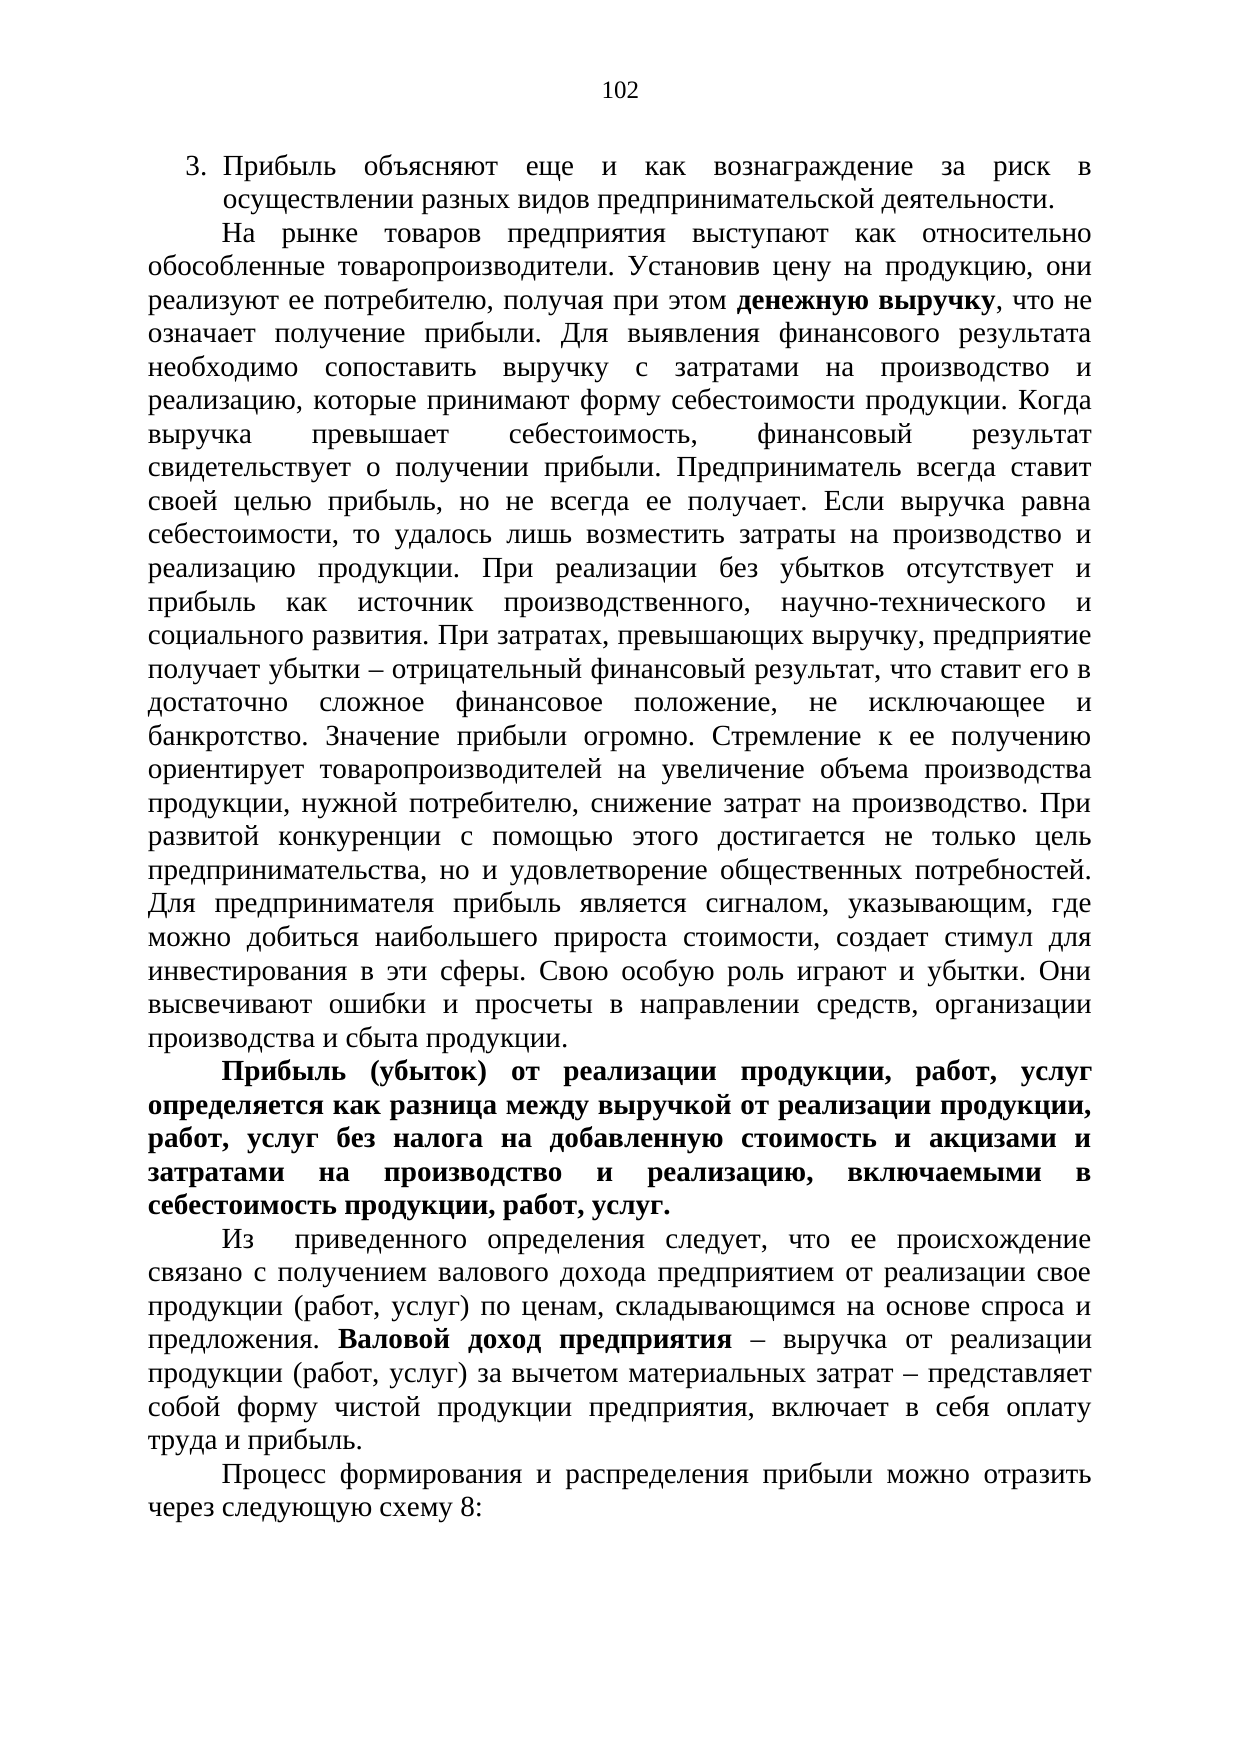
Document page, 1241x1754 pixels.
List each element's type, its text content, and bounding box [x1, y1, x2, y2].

text Из приведенного определения следует, что ее происхождение связано с получением валового дохода предприятием от реализации свое продукции (работ, услуг) по ценам, складывающимся на основе спроса и предложения. Валовой доход предприятия – выручка от реализации продукции (работ, услуг) за вычетом материальных затрат – представляет собой форму чистой продукции предприятия, включает в себя оплату труда и прибыль. [148, 1221, 1092, 1456]
text На рынке товаров предприятия выступают как относительно обособленные товаропроизводители. Установив цену на продукцию, они реализуют ее потребителю, получая при этом денежную выручку, что не означает получение прибыли. Для выявления финансового результата необходимо сопоставить выручку с затратами на производство и реализацию, которые принимают форму себестоимости продукции. Когда выручка превышает себестоимость, финансовый результат свидетельствует о получении прибыли. Предприниматель всегда ставит своей целью прибыль, но не всегда ее получает. Если выручка равна себестоимости, то удалось лишь возместить затраты на производство и реализацию продукции. При реализации без убытков отсутствует и прибыль как источник производственного, научно-технического и социального развития. При затратах, превышающих выручку, предприятие получает убытки – отрицательный финансовый результат, что ставит его в достаточно сложное финансовое положение, не исключающее и банкротство. Значение прибыли огромно. Стремление к ее получению ориентирует товаропроизводителей на увеличение объема производства продукции, нужной потребителю, снижение затрат на производство. При развитой конкуренции с помощью этого достигается не только цель предпринимательства, но и удовлетворение общественных потребностей. Для предпринимателя прибыль является сигналом, указывающим, где можно добиться наибольшего прироста стоимости, создает стимул для инвестирования в эти сферы. Свою особую роль играют и убытки. Они высвечивают ошибки и просчеты в направлении средств, организации производства и сбыта продукции. [148, 215, 1092, 1053]
text Процесс формирования и распределения прибыли можно отразить через следующую схему 8: [148, 1456, 1092, 1523]
text Прибыль (убыток) от реализации продукции, работ, услуг определяется как разница между выручкой от реализации продукции, работ, услуг без налога на добавленную стоимость и акцизами и затратами на производство и реализацию, включаемыми в себестоимость продукции, работ, услуг. [148, 1053, 1092, 1221]
list Прибыль объясняют еще и как вознаграждение за риск в осуществлении разных видов предпринимательской деятельности. [185, 148, 1092, 215]
